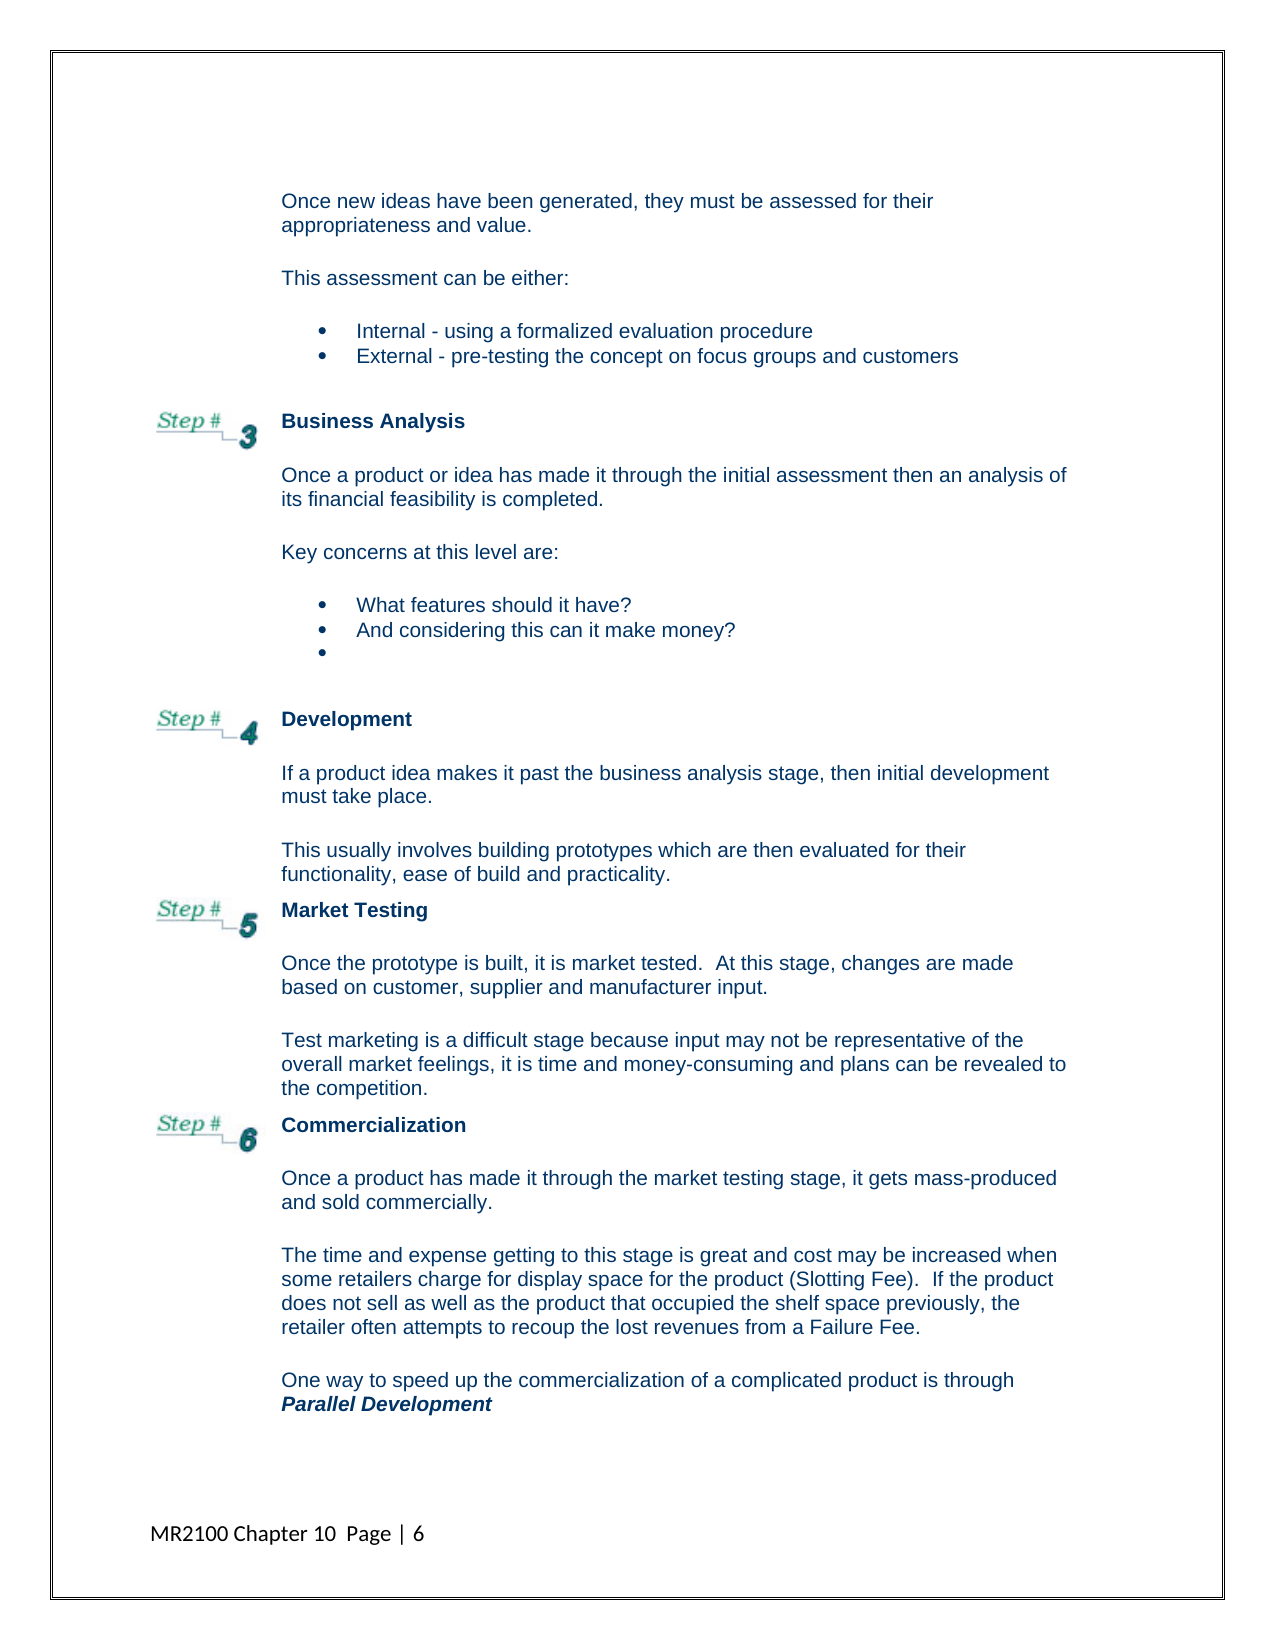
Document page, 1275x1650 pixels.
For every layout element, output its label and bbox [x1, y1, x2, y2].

table_cell [147, 150, 1084, 1454]
picture [156, 897, 266, 941]
picture [156, 1112, 266, 1155]
picture [156, 409, 266, 452]
picture [156, 707, 266, 750]
